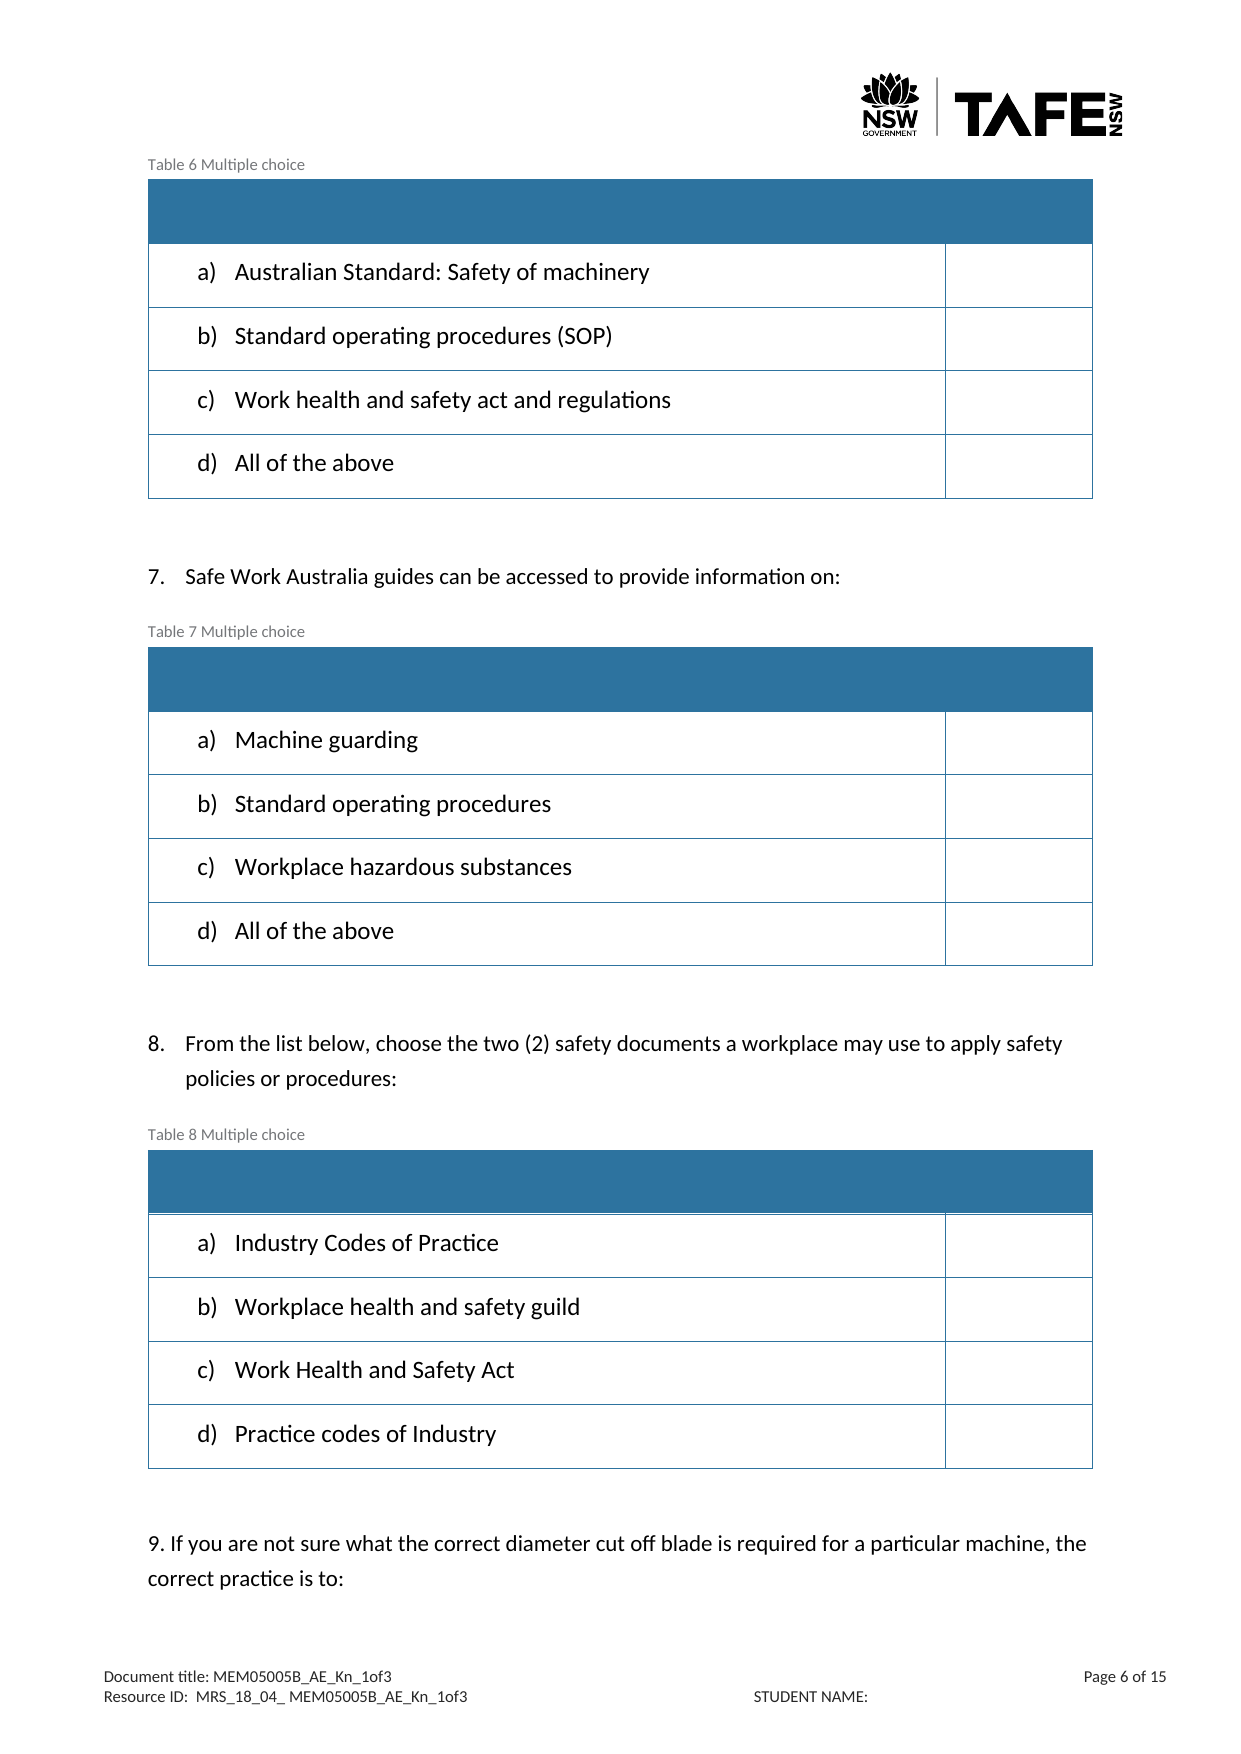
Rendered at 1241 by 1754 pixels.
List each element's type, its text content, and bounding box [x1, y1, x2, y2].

text Table 6 Multiple choice [148, 154, 1092, 174]
table_header [149, 648, 945, 711]
list From the list below, choose the two (2) safety documents a workplace may use to apply safety policies or procedures: [148, 1029, 1092, 1092]
table_cell [946, 1405, 1092, 1468]
table_cell All of the above [149, 435, 945, 498]
table_cell [946, 1215, 1092, 1277]
table_cell [946, 903, 1092, 965]
table_cell [946, 1342, 1092, 1404]
table_header [149, 1151, 945, 1213]
table_cell Practice codes of Industry [149, 1405, 945, 1468]
table_cell Workplace health and safety guild [149, 1278, 945, 1341]
table_cell [946, 712, 1092, 774]
table_cell Work Health and Safety Act [149, 1342, 945, 1404]
table_cell Machine guarding [149, 712, 945, 774]
table_header [946, 180, 1092, 243]
table_cell All of the above [149, 903, 945, 965]
table_cell Work health and safety act and regulations [149, 371, 945, 434]
table_cell Standard operating procedures [149, 775, 945, 838]
table_cell [946, 308, 1092, 370]
text Table 7 Multiple choice [148, 622, 1092, 642]
list Safe Work Australia guides can be accessed to provide information on: [148, 562, 1092, 590]
table_cell Industry Codes of Practice [149, 1215, 945, 1277]
table_cell [946, 775, 1092, 838]
table_cell Australian Standard: Safety of machinery [149, 244, 945, 307]
table_cell [946, 371, 1092, 434]
table_cell [946, 244, 1092, 307]
picture [861, 71, 1123, 137]
table_cell Standard operating procedures (SOP) [149, 308, 945, 370]
table_header [149, 180, 945, 243]
table_cell [946, 839, 1092, 902]
table_cell Workplace hazardous substances [149, 839, 945, 902]
table_header [946, 648, 1092, 711]
table_cell [946, 1278, 1092, 1341]
table_cell [946, 435, 1092, 498]
text Table 8 Multiple choice [148, 1124, 1092, 1145]
table_header [946, 1151, 1092, 1213]
text 9. If you are not sure what the correct diameter cut off blade is required for a particular machine, the correct practice is to: [148, 1529, 1092, 1592]
